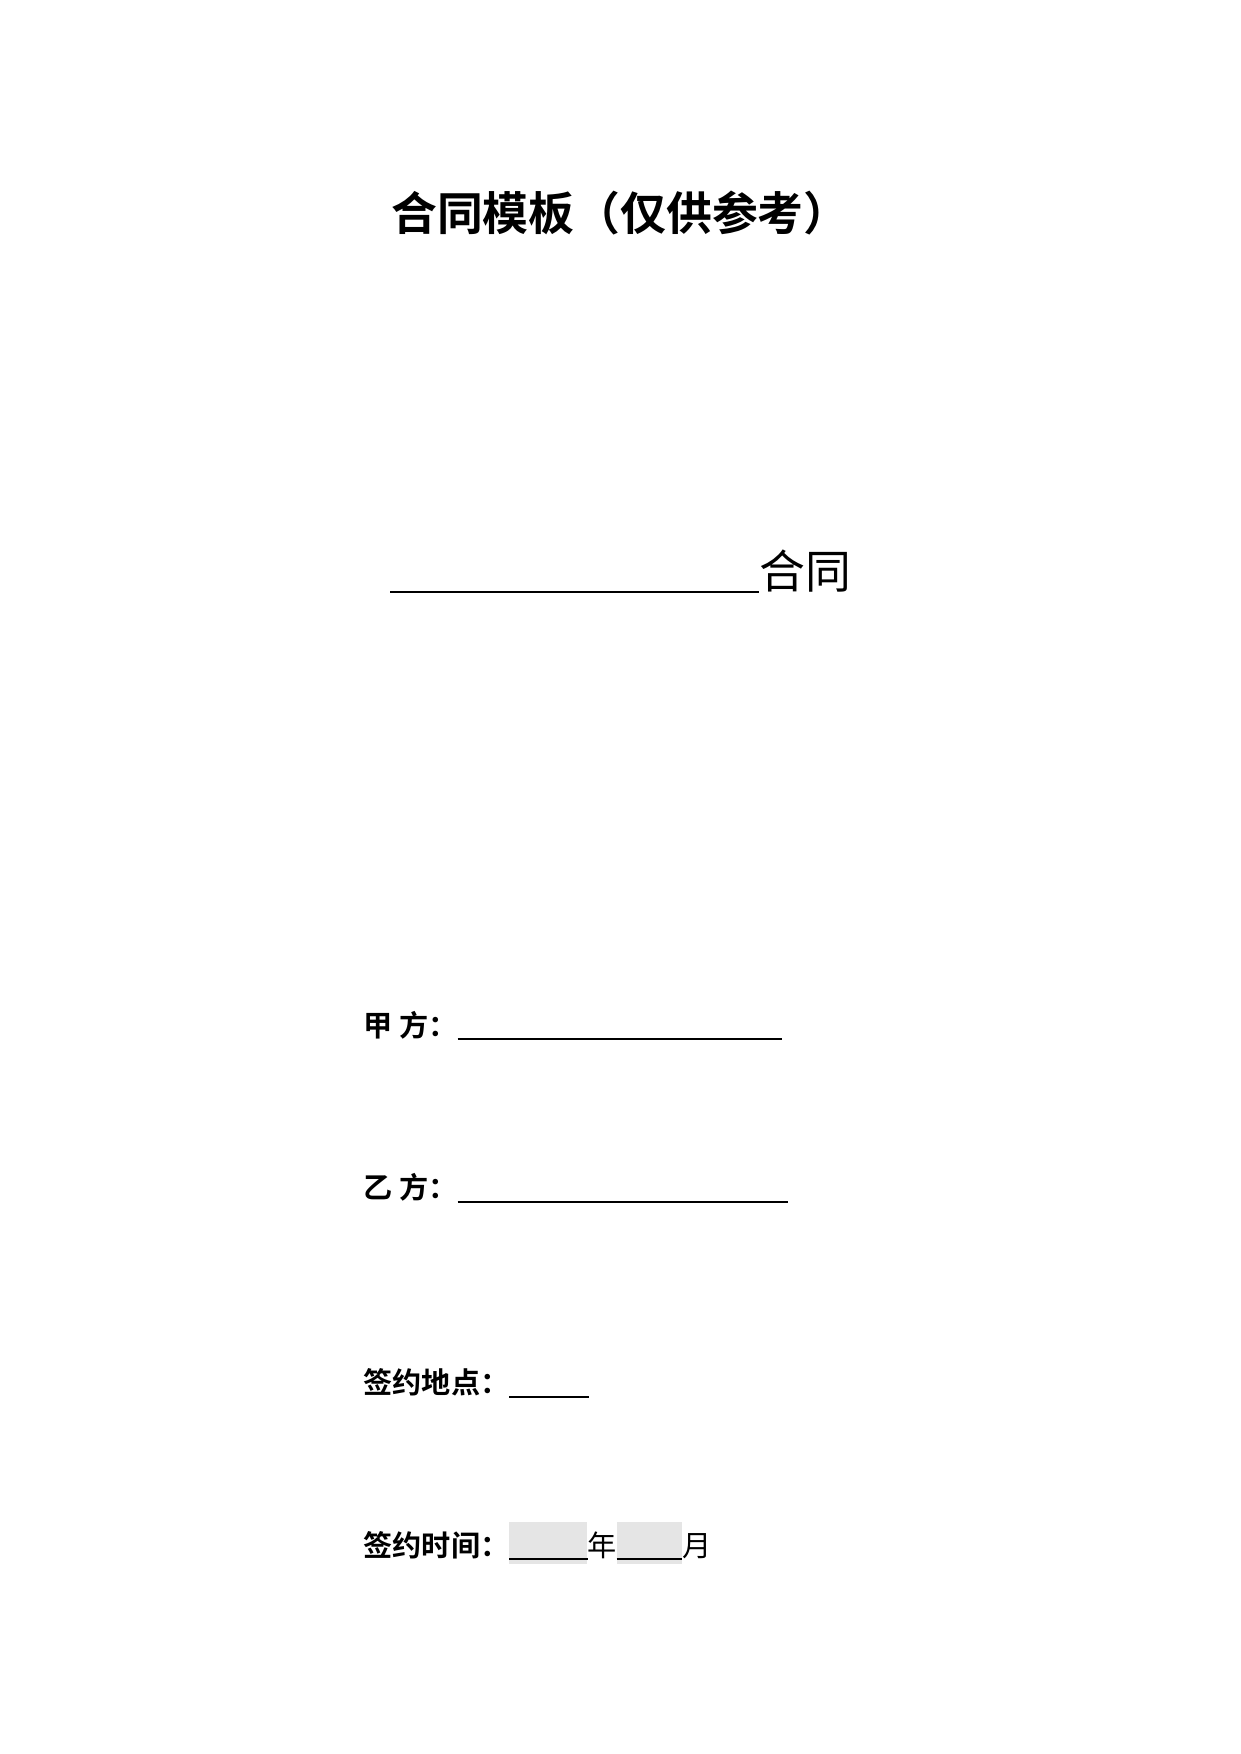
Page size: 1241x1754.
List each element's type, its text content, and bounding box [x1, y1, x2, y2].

text 签约时间： 年 月 [187, 1511, 1053, 1576]
text 甲 方： [187, 991, 1053, 1056]
text 签约地点： [187, 1348, 1053, 1413]
text 合同模板（仅供参考） [187, 162, 1053, 259]
text 合同 [187, 519, 1053, 617]
text 乙 方： [187, 1153, 1053, 1218]
